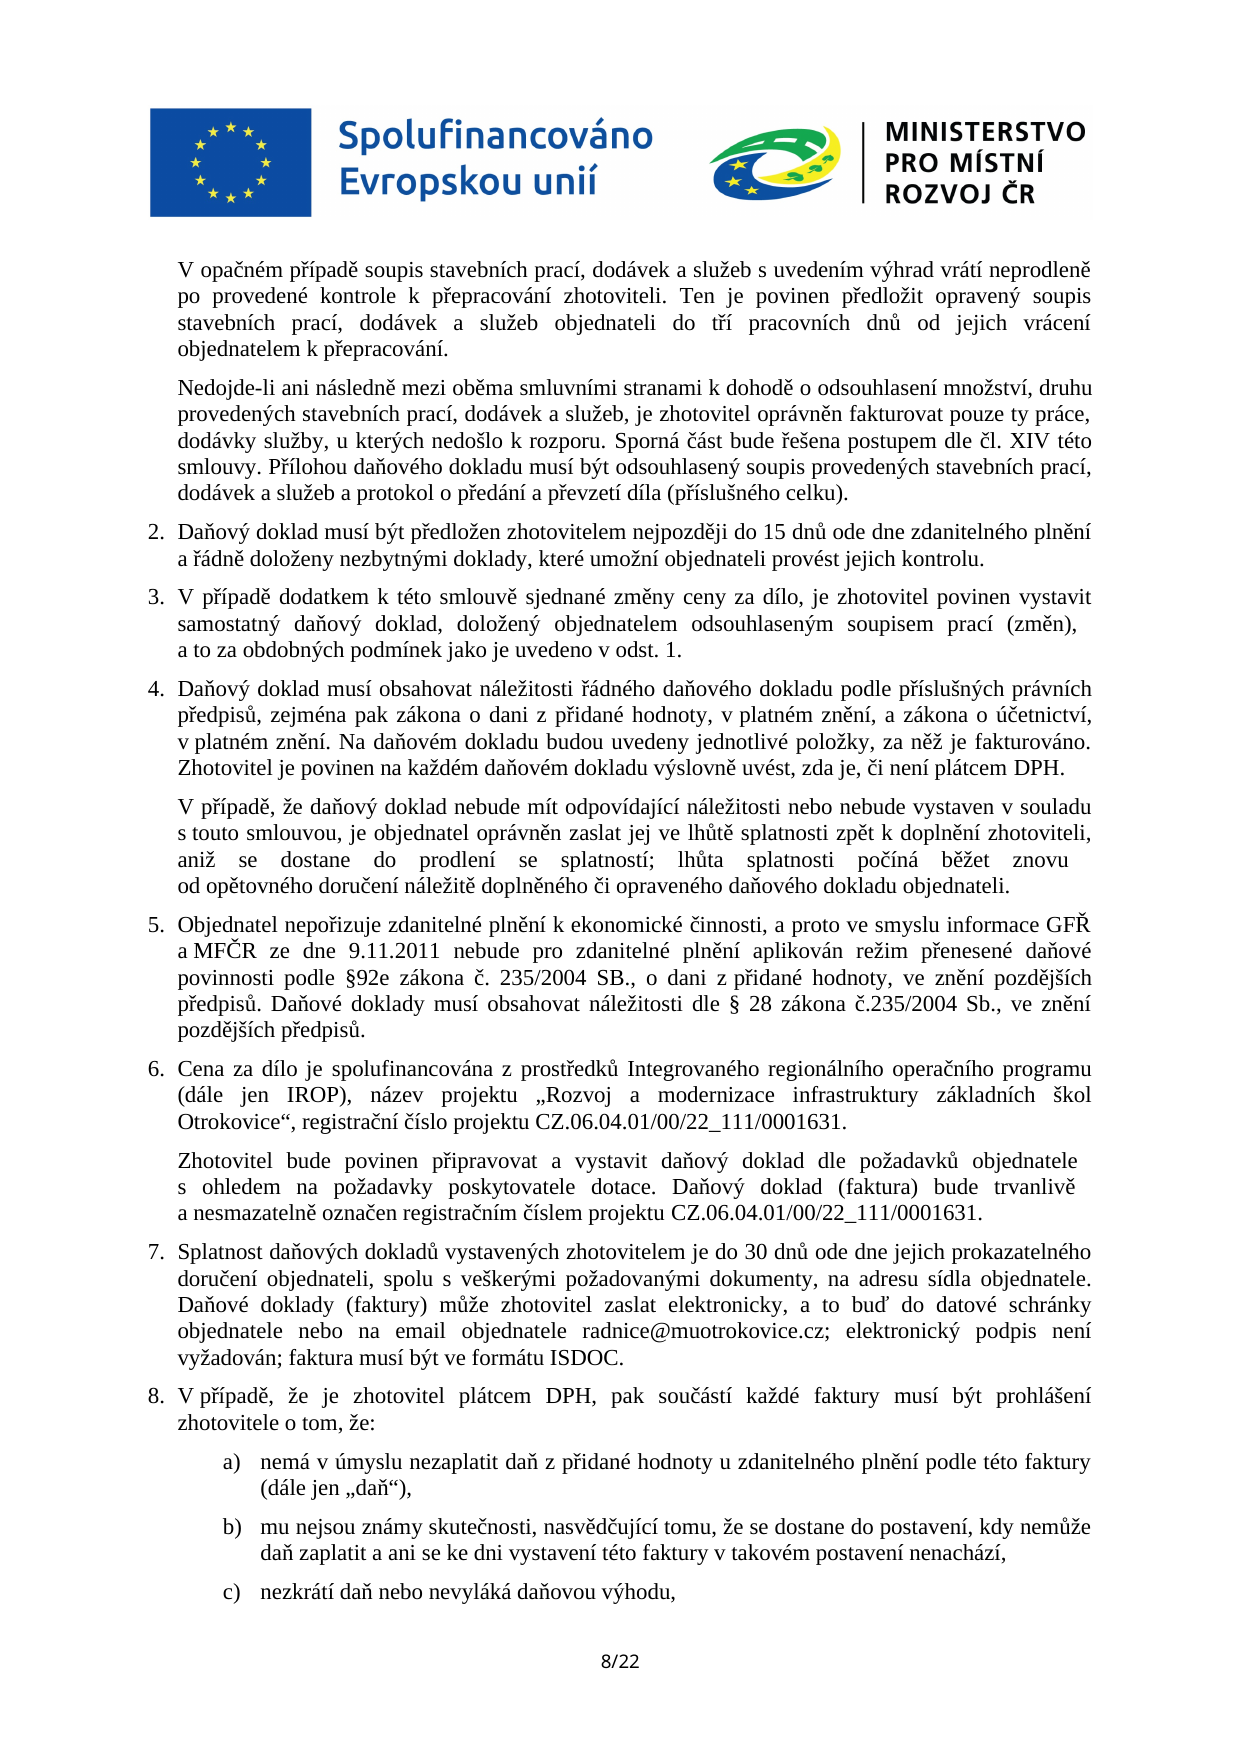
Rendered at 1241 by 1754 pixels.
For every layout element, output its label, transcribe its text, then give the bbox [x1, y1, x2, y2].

list mu nejsou známy skutečnosti, nasvědčující tomu, že se dostane do postavení, kdy nemůže daň zaplatit a ani se ke dni vystavení této faktury v takovém postavení nenachází, [223, 1513, 1093, 1566]
list Daňový doklad musí být předložen zhotovitelem nejpozději do 15 dnů ode dne zdanitelného plnění a řádně doloženy nezbytnými doklady, které umožní objednateli provést jejich kontrolu. [148, 518, 1093, 571]
list Zhotovitel bude povinen připravovat a vystavit daňový doklad dle požadavků objednatele s ohledem na požadavky poskytovatele dotace. Daňový doklad (faktura) bude trvanlivě a nesmazatelně označen registračním číslem projektu CZ.06.04.01/00/22_111/0001631. [177, 1147, 1093, 1226]
list V případě, že je zhotovitel plátcem DPH, pak součástí každé faktury musí být prohlášení zhotovitele o tom, že: [148, 1382, 1093, 1435]
list nezkrátí daň nebo nevyláká daňovou výhodu, [223, 1578, 1093, 1604]
picture [147, 105, 1093, 220]
list Splatnost daňových dokladů vystavených zhotovitelem je do 30 dnů ode dne jejich prokazatelného doručení objednateli, spolu s veškerými požadovanými dokumenty, na adresu sídla objednatele. Daňové doklady (faktury) může zhotovitel zaslat elektronicky, a to buď do datové schránky objednatele nebo na email objednatele radnice@muotrokovice.cz; elektronický podpis není vyžadován; faktura musí být ve formátu ISDOC. [148, 1238, 1093, 1370]
list Cena za dílo je spolufinancována z prostředků Integrovaného regionálního operačního programu (dále jen IROP), název projektu „Rozvoj a modernizace infrastruktury základních škol Otrokovice“, registrační číslo projektu CZ.06.04.01/00/22_111/0001631. [148, 1055, 1093, 1134]
list V případě dodatkem k této smlouvě sjednané změny ceny za dílo, je zhotovitel povinen vystavit samostatný daňový doklad, doložený objednatelem odsouhlaseným soupisem prací (změn), a to za obdobných podmínek jako je uvedeno v odst. 1. [148, 583, 1093, 662]
list V opačném případě soupis stavebních prací, dodávek a služeb s uvedením výhrad vrátí neprodleně po provedené kontrole k přepracování zhotoviteli. Ten je povinen předložit opravený soupis stavebních prací, dodávek a služeb objednateli do tří pracovních dnů od jejich vrácení objednatelem k přepracování. [177, 256, 1093, 361]
list Objednatel nepořizuje zdanitelné plnění k ekonomické činnosti, a proto ve smyslu informace GFŘ a MFČR ze dne 9.11.2011 nebude pro zdanitelné plnění aplikován režim přenesené daňové povinnosti podle §92e zákona č. 235/2004 SB., o dani z přidané hodnoty, ve znění pozdějších předpisů. Daňové doklady musí obsahovat náležitosti dle § 28 zákona č.235/2004 Sb., ve znění pozdějších předpisů. [148, 911, 1093, 1043]
list Nedojde-li ani následně mezi oběma smluvními stranami k dohodě o odsouhlasení množství, druhu provedených stavebních prací, dodávek a služeb, je zhotovitel oprávněn fakturovat pouze ty práce, dodávky služby, u kterých nedošlo k rozporu. Sporná část bude řešena postupem dle čl. XIV této smlouvy. Přílohou daňového dokladu musí být odsouhlasený soupis provedených stavebních prací, dodávek a služeb a protokol o předání a převzetí díla (příslušného celku). [177, 374, 1093, 506]
list Daňový doklad musí obsahovat náležitosti řádného daňového dokladu podle příslušných právních předpisů, zejména pak zákona o dani z přidané hodnoty, v platném znění, a zákona o účetnictví, v platném znění. Na daňovém dokladu budou uvedeny jednotlivé položky, za něž je fakturováno. Zhotovitel je povinen na každém daňovém dokladu výslovně uvést, zda je, či není plátcem DPH. [148, 675, 1093, 780]
list nemá v úmyslu nezaplatit daň z přidané hodnoty u zdanitelného plnění podle této faktury (dále jen „daň“), [223, 1448, 1093, 1500]
list V případě, že daňový doklad nebude mít odpovídající náležitosti nebo nebude vystaven v souladu s touto smlouvou, je objednatel oprávněn zaslat jej ve lhůtě splatnosti zpět k doplnění zhotoviteli, aniž se dostane do prodlení se splatností; lhůta splatnosti počíná běžet znovu od opětovného doručení náležitě doplněného či opraveného daňového dokladu objednateli. [177, 793, 1093, 898]
